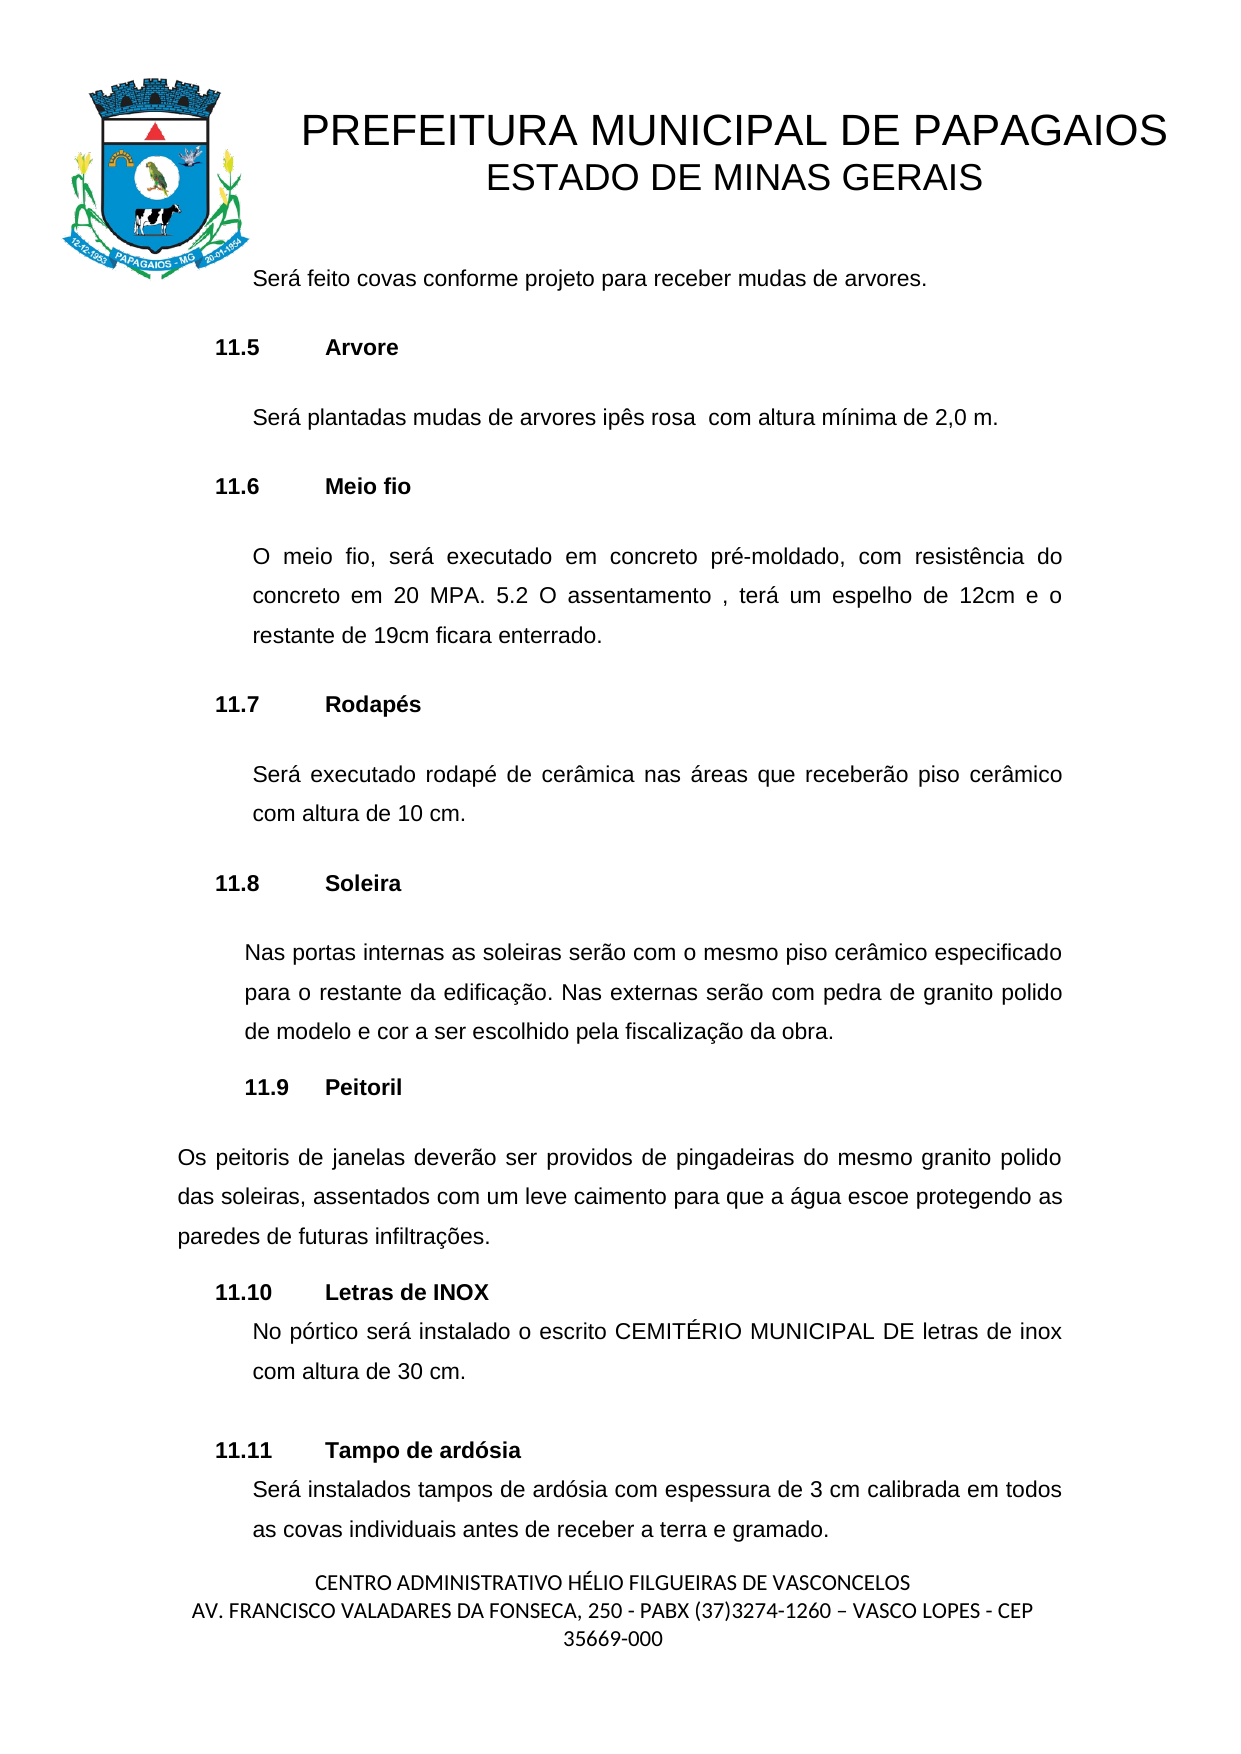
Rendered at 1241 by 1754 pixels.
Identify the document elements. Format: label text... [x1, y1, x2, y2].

text Será plantadas mudas de arvores ipês rosa com altura mínima de 2,0 m. [252, 404, 1063, 430]
list Tampo de ardósia [215, 1437, 1063, 1463]
text Será executado rodapé de cerâmica nas áreas que receberão piso cerâmico com altura de 10 cm. [252, 761, 1063, 827]
list Rodapés [215, 691, 1063, 718]
text Será feito covas conforme projeto para receber mudas de arvores. [252, 265, 1063, 291]
text Os peitoris de janelas deverão ser providos de pingadeiras do mesmo granito polido das soleiras, assentados com um leve caimento para que a água escoe protegendo as paredes de futuras infiltrações. [177, 1144, 1063, 1249]
list No pórtico será instalado o escrito CEMITÉRIO MUNICIPAL DE letras de inox com altura de 30 cm. [252, 1318, 1063, 1384]
list Peitoril [244, 1074, 1063, 1101]
list Será instalados tampos de ardósia com espessura de 3 cm calibrada em todos as covas individuais antes de receber a terra e gramado. [252, 1476, 1063, 1542]
list Nas portas internas as soleiras serão com o mesmo piso cerâmico especificado para o restante da edificação. Nas externas serão com pedra de granito polido de modelo e cor a ser escolhido pela fiscalização da obra. [244, 939, 1063, 1044]
picture [61, 73, 251, 281]
list Meio fio [215, 473, 1063, 500]
text O meio fio, será executado em concreto pré-moldado, com resistência do concreto em 20 MPA. 5.2 O assentamento , terá um espelho de 12cm e o restante de 19cm ficara enterrado. [252, 543, 1063, 648]
list Arvore [215, 334, 1063, 361]
list Soleira [215, 870, 1063, 896]
list Letras de INOX [215, 1279, 1063, 1305]
